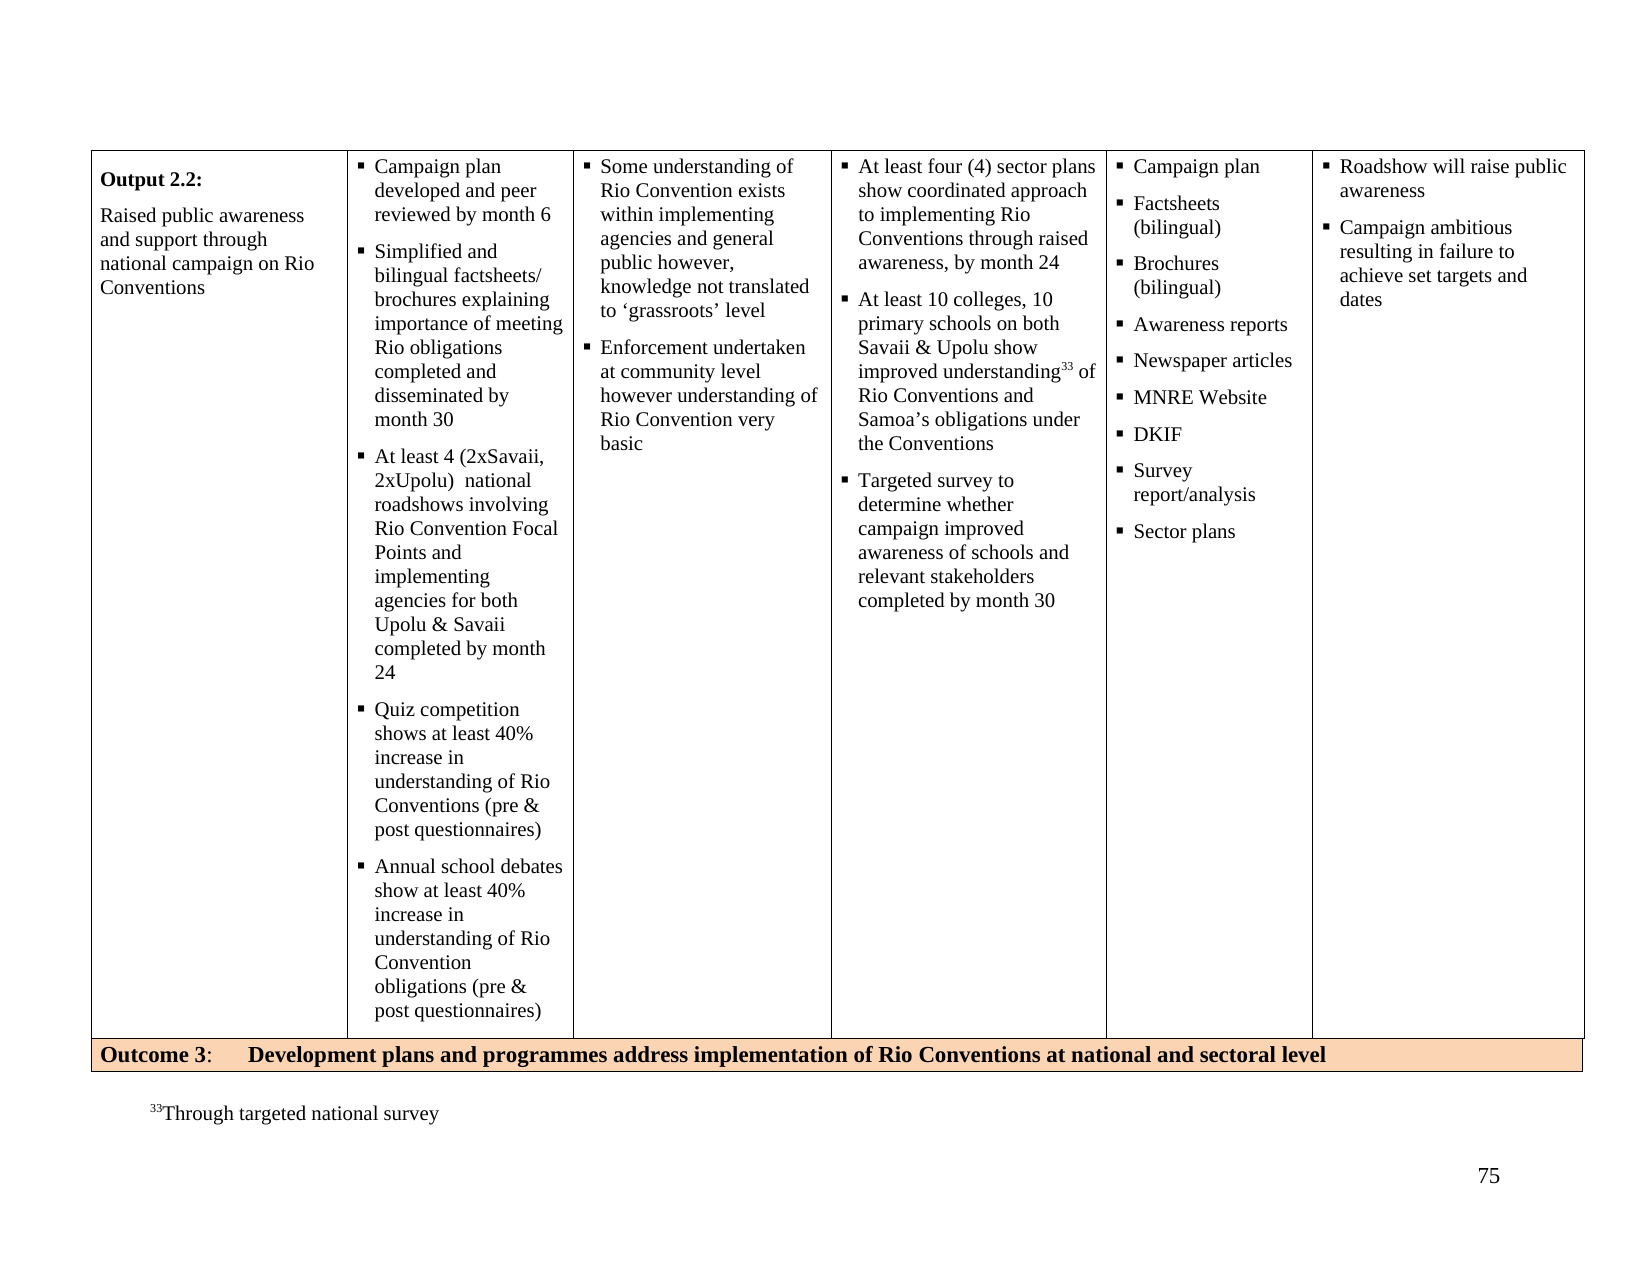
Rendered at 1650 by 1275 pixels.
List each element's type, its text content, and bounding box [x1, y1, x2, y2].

table_header At least four (4) sector plans show coordinated approach to implementing Rio Conventions through raised awareness, by month 24 At least 10 colleges, 10 primary schools on both Savaii & Upolu show improved understanding of Rio Conventions and Samoa’s obligations under the Conventions Targeted survey to determine whether campaign improved awareness of schools and relevant stakeholders completed by month 30 [832, 151, 1106, 1037]
table_header Some understanding of Rio Convention exists within implementing agencies and general public however, knowledge not translated to ‘grassroots’ level Enforcement undertaken at community level however understanding of Rio Convention very basic [574, 151, 831, 1037]
table_header Roadshow will raise public awareness Campaign ambitious resulting in failure to achieve set targets and dates [1313, 151, 1584, 1037]
table_header Campaign plan developed and peer reviewed by month 6 Simplified and bilingual factsheets/ brochures explaining importance of meeting Rio obligations completed and disseminated by month 30 At least 4 (2xSavaii, 2xUpolu) national roadshows involving Rio Convention Focal Points and implementing agencies for both Upolu & Savaii completed by month 24 Quiz competition shows at least 40% increase in understanding of Rio Conventions (pre & post questionnaires) Annual school debates show at least 40% increase in understanding of Rio Convention obligations (pre & post questionnaires) [348, 151, 573, 1037]
table_header Campaign plan Factsheets (bilingual) Brochures (bilingual) Awareness reports Newspaper articles MNRE Website DKIF Survey report/analysis Sector plans [1107, 151, 1312, 1037]
table_header Output 2.2: Raised public awareness and support through national campaign on Rio Conventions [92, 151, 347, 1037]
table_cell Outcome 3: Development plans and programmes address implementation of Rio Conventions at national and sectoral level [92, 1039, 1582, 1071]
